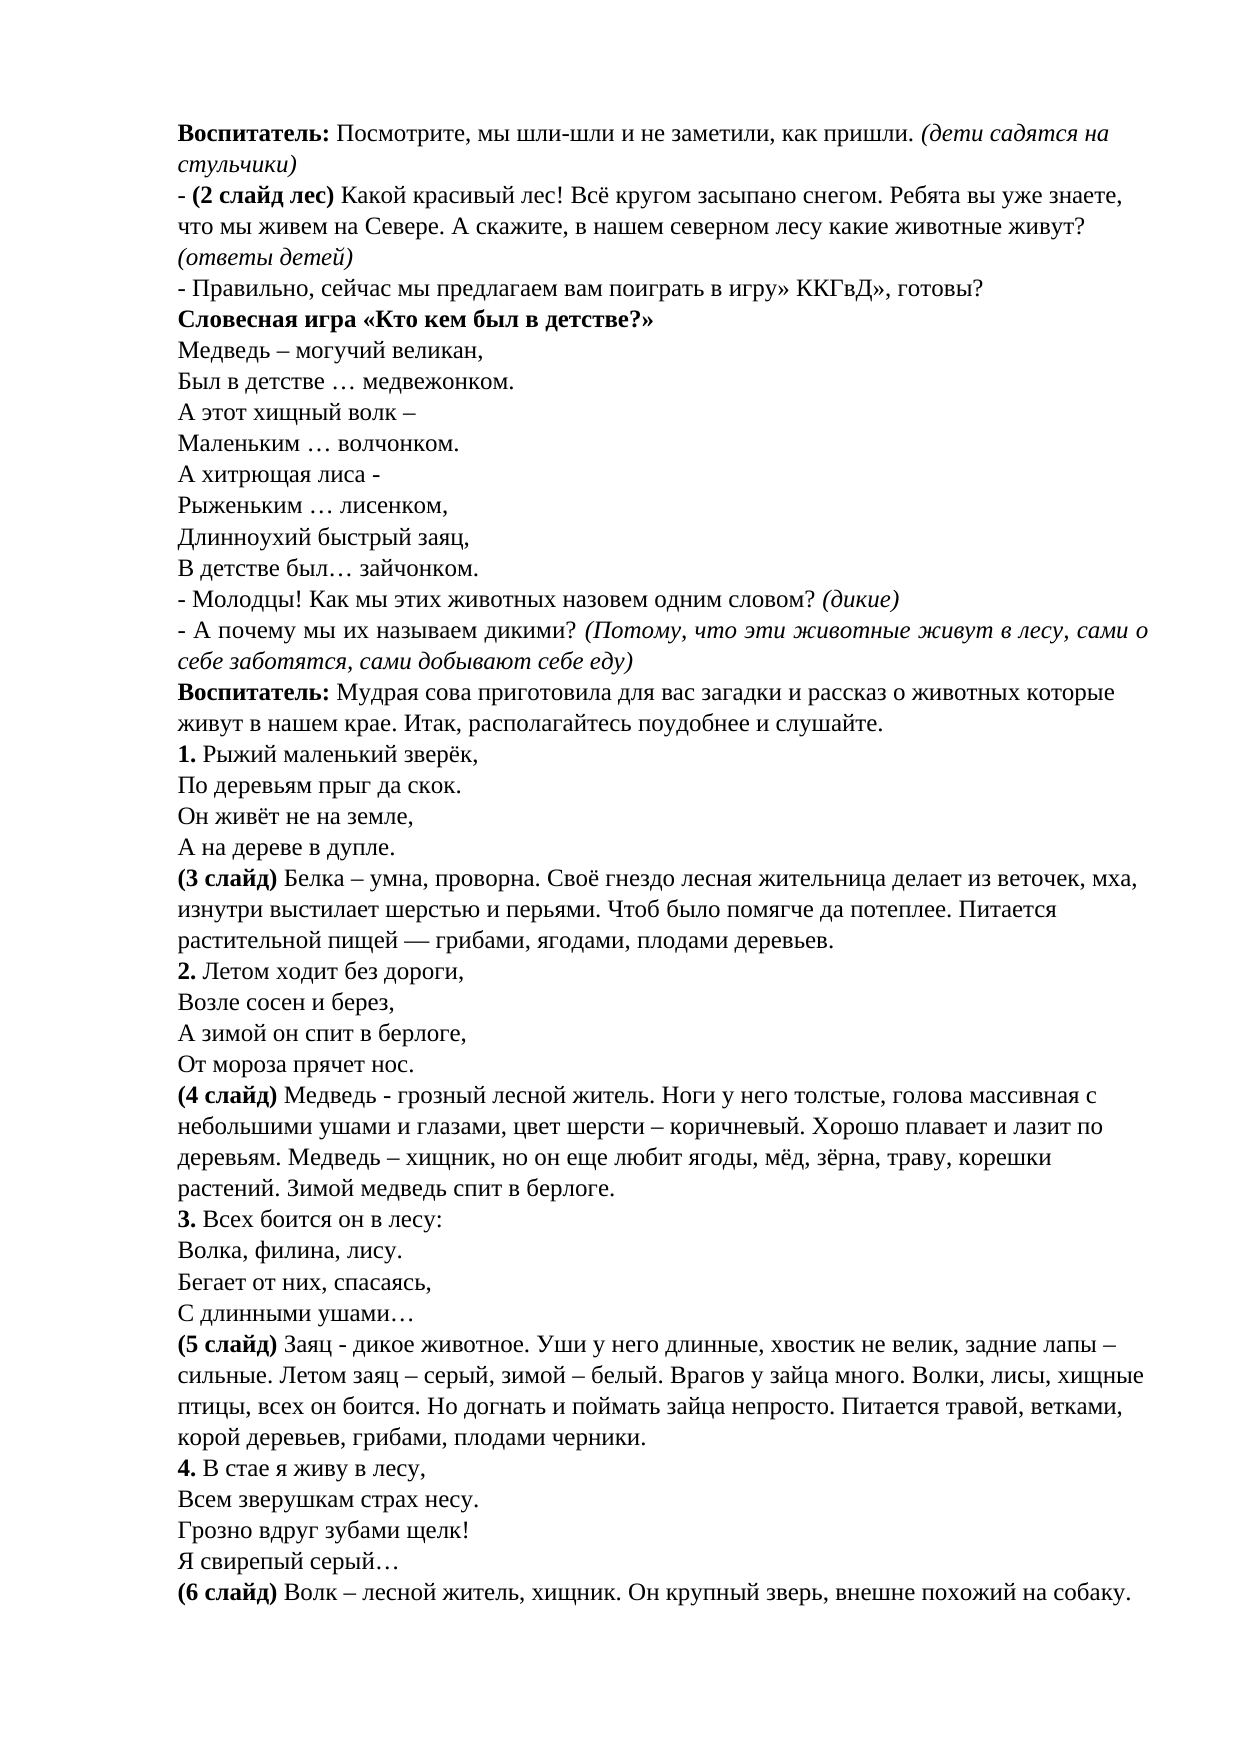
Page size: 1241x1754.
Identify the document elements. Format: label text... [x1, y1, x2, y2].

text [177, 677, 1152, 1606]
text - (2 слайд лес) Какой красивый лес! Всё кругом засыпано снегом. Ребята вы уже знаете, что мы живем на Севере. А скажите, в нашем северном лесу какие животные живут? (ответы детей) [177, 180, 1152, 271]
text - А почему мы их называем дикими? (Потому, что эти животные живут в лесу, сами о себе заботятся, сами добывают себе еду) [177, 615, 1152, 674]
text - Молодцы! Как мы этих животных назовем одним словом? (дикие) [177, 584, 1152, 612]
text Воспитатель: Посмотрите, мы шли-шли и не заметили, как пришли. (дети садятся на стульчики) [177, 118, 1152, 178]
text - Правильно, сейчас мы предлагаем вам поиграть в игру» ККГвД», готовы? [177, 273, 1152, 302]
text Словесная игра «Кто кем был в детстве?» Медведь – могучий великан, Был в детстве … медвежонком. А этот хищный волк – Маленьким … волчонком. А хитрющая лиса - Рыженьким … лисенком, Длинноухий быстрый заяц, В детстве был… зайчонком. [177, 304, 1152, 581]
